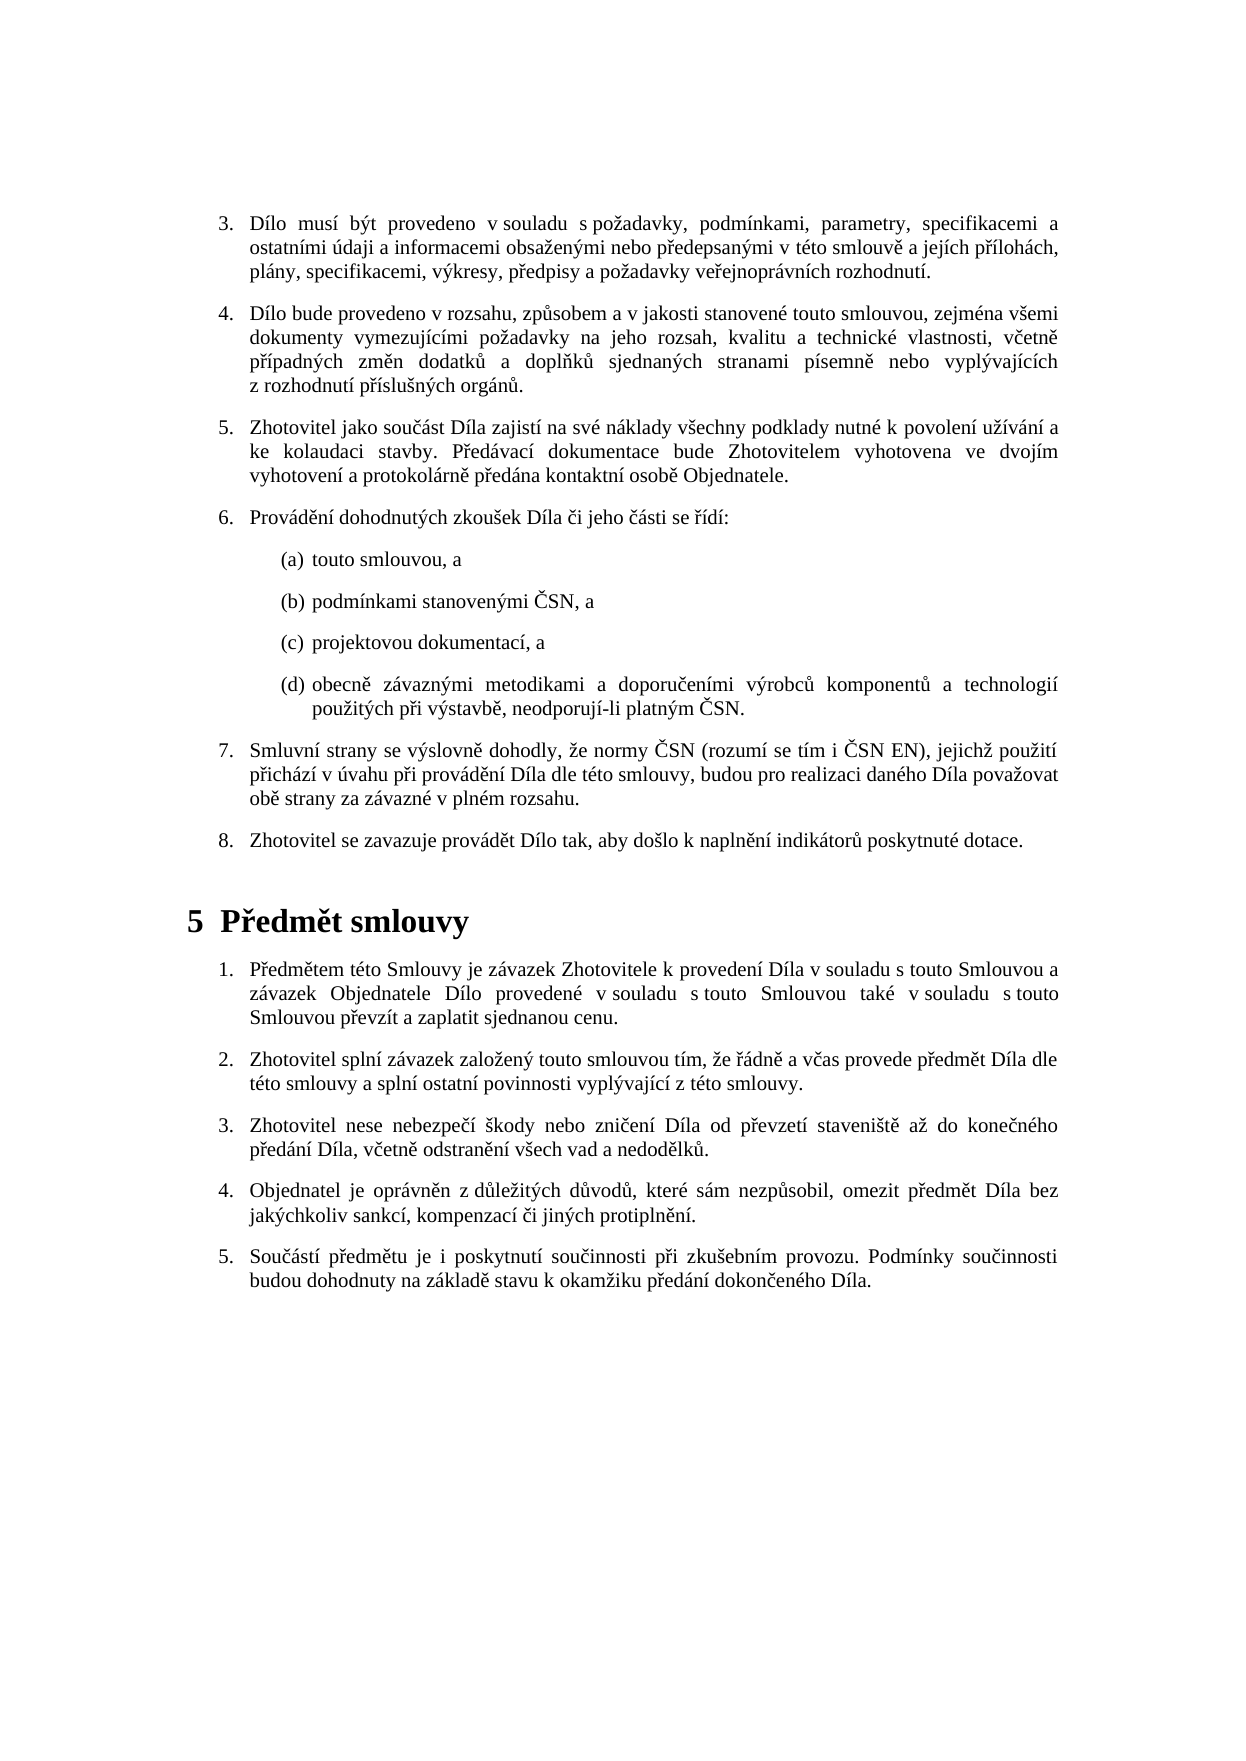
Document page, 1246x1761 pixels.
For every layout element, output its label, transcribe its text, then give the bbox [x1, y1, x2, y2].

list (a) touto smlouvou, a [281, 547, 1059, 571]
list 1. Předmětem této Smlouvy je závazek Zhotovitele k provedení Díla v souladu s touto Smlouvou a závazek Objednatele Dílo provedené v souladu s touto Smlouvou také v souladu s touto Smlouvou převzít a zaplatit sjednanou cenu. [218, 957, 1059, 1029]
list 3. Dílo musí být provedeno v souladu s požadavky, podmínkami, parametry, specifikacemi a ostatními údaji a informacemi obsaženými nebo předepsanými v této smlouvě a jejích přílohách, plány, specifikacemi, výkresy, předpisy a požadavky veřejnoprávních rozhodnutí. [218, 211, 1059, 283]
list 4. Objednatel je oprávněn z důležitých důvodů, které sám nezpůsobil, omezit předmět Díla bez jakýchkoliv sankcí, kompenzací či jiných protiplnění. [218, 1178, 1059, 1227]
list 5. Zhotovitel jako součást Díla zajistí na své náklady všechny podklady nutné k povolení užívání a ke kolaudaci stavby. Předávací dokumentace bude Zhotovitelem vyhotovena ve dvojím vyhotovení a protokolárně předána kontaktní osobě Objednatele. [218, 415, 1059, 487]
list 6. Provádění dohodnutých zkoušek Díla či jeho části se řídí: [218, 505, 1059, 529]
list 8. Zhotovitel se zavazuje provádět Dílo tak, aby došlo k naplnění indikátorů poskytnuté dotace. [218, 828, 1059, 852]
list (b) podmínkami stanovenými ČSN, a [281, 588, 1059, 613]
subtitle 5 Předmět smlouvy [187, 901, 1059, 939]
list (d) obecně závaznými metodikami a doporučeními výrobců komponentů a technologií použitých při výstavbě, neodporují-li platným ČSN. [281, 672, 1059, 720]
list 5. Součástí předmětu je i poskytnutí součinnosti při zkušebním provozu. Podmínky součinnosti budou dohodnuty na základě stavu k okamžiku předání dokončeného Díla. [218, 1244, 1059, 1292]
list 4. Dílo bude provedeno v rozsahu, způsobem a v jakosti stanovené touto smlouvou, zejména všemi dokumenty vymezujícími požadavky na jeho rozsah, kvalitu a technické vlastnosti, včetně případných změn dodatků a doplňků sjednaných stranami písemně nebo vyplývajících z rozhodnutí příslušných orgánů. [218, 301, 1059, 397]
list 2. Zhotovitel splní závazek založený touto smlouvou tím, že řádně a včas provede předmět Díla dle této smlouvy a splní ostatní povinnosti vyplývající z této smlouvy. [218, 1047, 1059, 1095]
list (c) projektovou dokumentací, a [281, 630, 1059, 654]
list 3. Zhotovitel nese nebezpečí škody nebo zničení Díla od převzetí staveniště až do konečného předání Díla, včetně odstranění všech vad a nedodělků. [218, 1113, 1059, 1161]
list 7. Smluvní strany se výslovně dohodly, že normy ČSN (rozumí se tím i ČSN EN), jejichž použití přichází v úvahu při provádění Díla dle této smlouvy, budou pro realizaci daného Díla považovat obě strany za závazné v plném rozsahu. [218, 738, 1059, 810]
